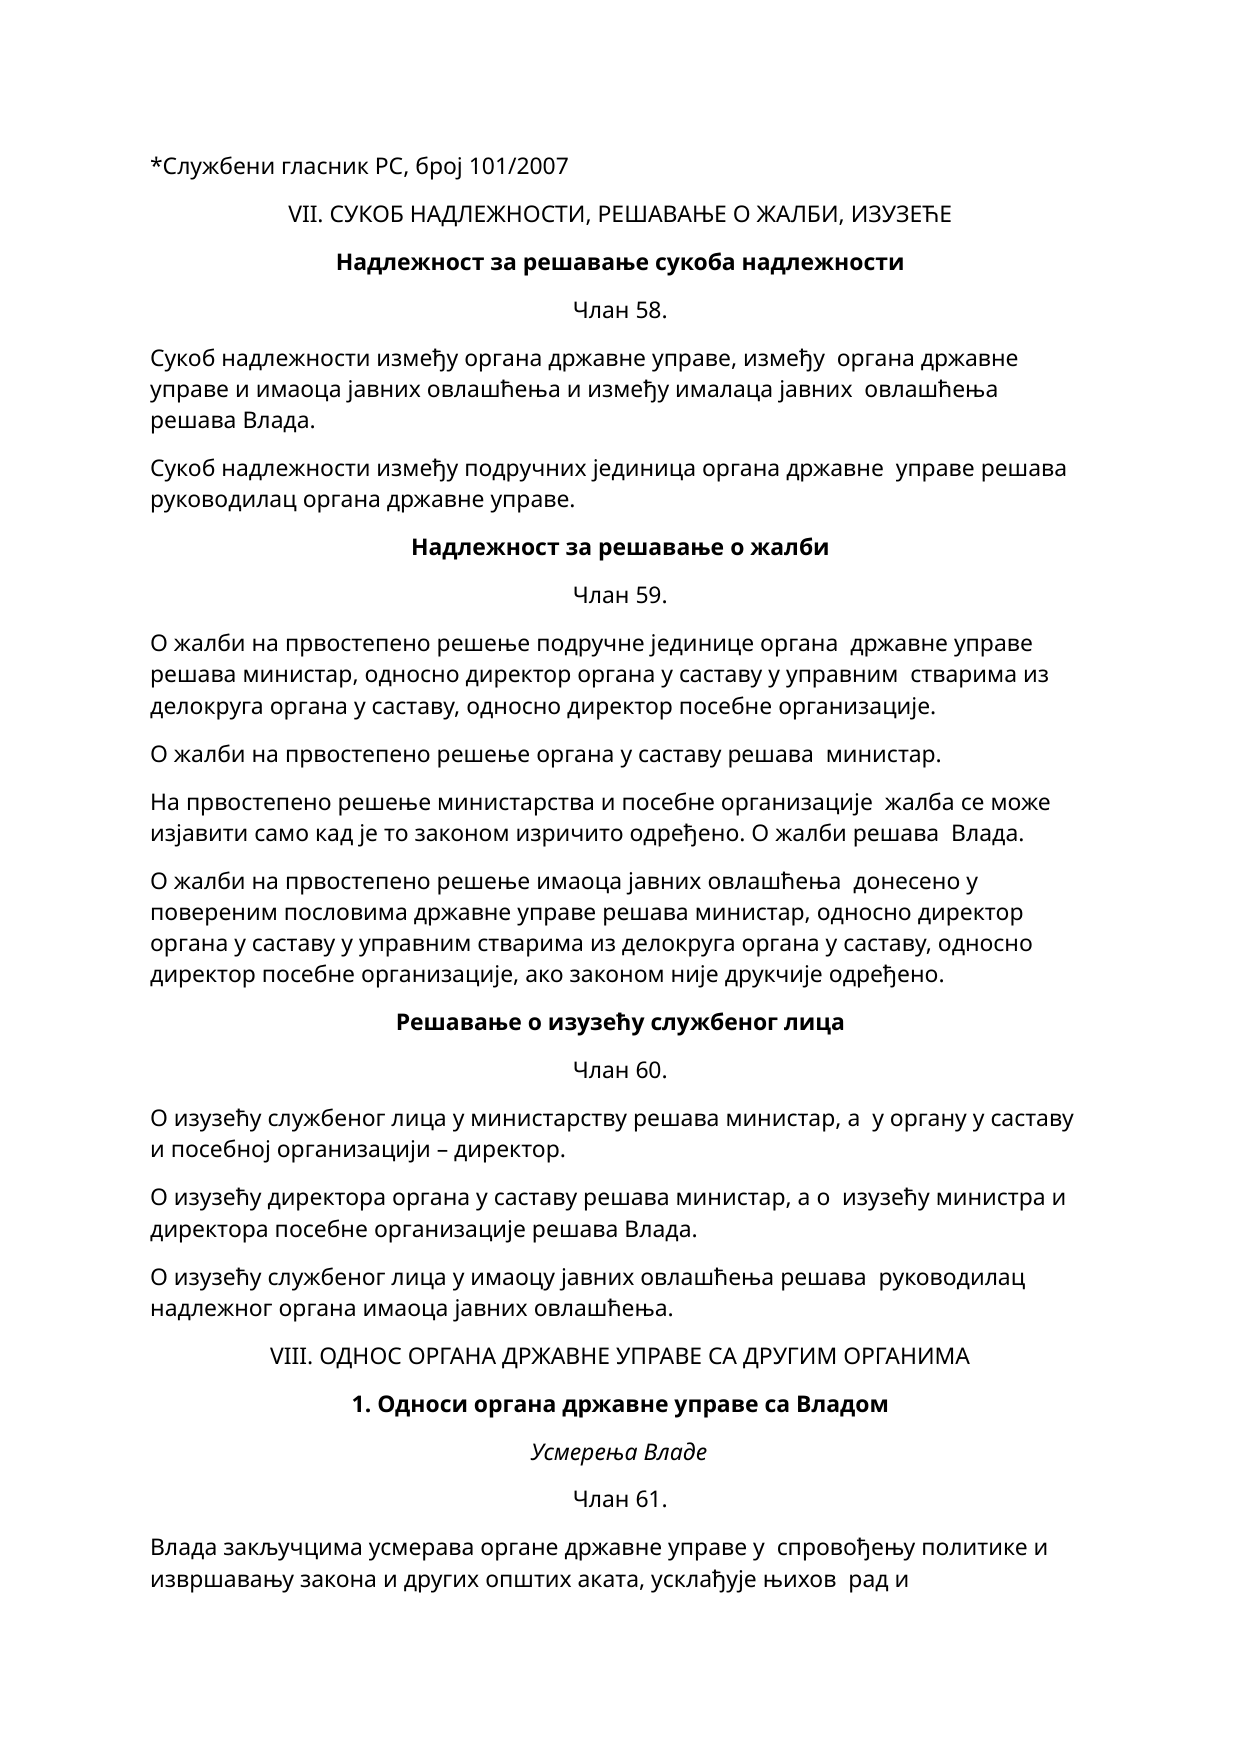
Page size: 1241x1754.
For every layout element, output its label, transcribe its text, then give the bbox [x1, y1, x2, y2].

text Члан 58. [150, 294, 1090, 325]
text Члан 61. [150, 1483, 1090, 1514]
text Надлежност за решавање сукоба надлежности [150, 246, 1090, 277]
text Сукоб надлежности између органа државне управе, између органа државне управе и имаоца јавних овлашћења и између ималаца јавних овлашћења решава Влада. [150, 342, 1090, 435]
text Члан 60. [150, 1054, 1090, 1085]
text *Службени гласник РС, број 101/2007 [150, 150, 1090, 181]
text О жалби на првостепено решење подручне јединице органа државне управе решава министар, односно директор органа у саставу у управним стварима из делокруга органа у саставу, односно директор посебне организације. [150, 627, 1090, 721]
text О изузећу службеног лица у имаоцу јавних овлашћења решава руководилац надлежног органа имаоца јавних овлашћења. [150, 1260, 1090, 1323]
text 1. Односи органа државне управе са Владом [150, 1387, 1090, 1419]
text О изузећу службеног лица у министарству решава министар, а у органу у саставу и посебној организацији – директор. [150, 1102, 1090, 1164]
text Члан 59. [150, 579, 1090, 610]
text Сукоб надлежности између подручних јединица органа државне управе решава руководилац органа државне управе. [150, 452, 1090, 514]
text VII. СУКОБ НАДЛЕЖНОСТИ, РЕШАВАЊЕ О ЖАЛБИ, ИЗУЗЕЋЕ [150, 198, 1090, 229]
text Решавање о изузећу службеног лица [150, 1006, 1090, 1037]
text О жалби на првостепено решење имаоца јавних овлашћења донесено у повереним пословима државне управе решава министар, односно директор органа у саставу у управним стварима из делокруга органа у саставу, односно директор посебне организације, ако законом није друкчије одређено. [150, 864, 1090, 989]
text О жалби на првостепено решење органа у саставу решава министар. [150, 737, 1090, 769]
text VIII. ОДНОС ОРГАНА ДРЖАВНЕ УПРАВЕ СА ДРУГИМ ОРГАНИМА [150, 1339, 1090, 1371]
text На првостепено решење министарства и посебне организације жалба се може изјавити само кад је то законом изричито одређено. О жалби решава Влада. [150, 785, 1090, 848]
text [150, 1531, 1090, 1594]
text О изузећу директора органа у саставу решава министар, а о изузећу министра и директора посебне организације решава Влада. [150, 1181, 1090, 1244]
text Усмерења Владе [150, 1435, 1090, 1467]
text Надлежност за решавање о жалби [150, 531, 1090, 562]
